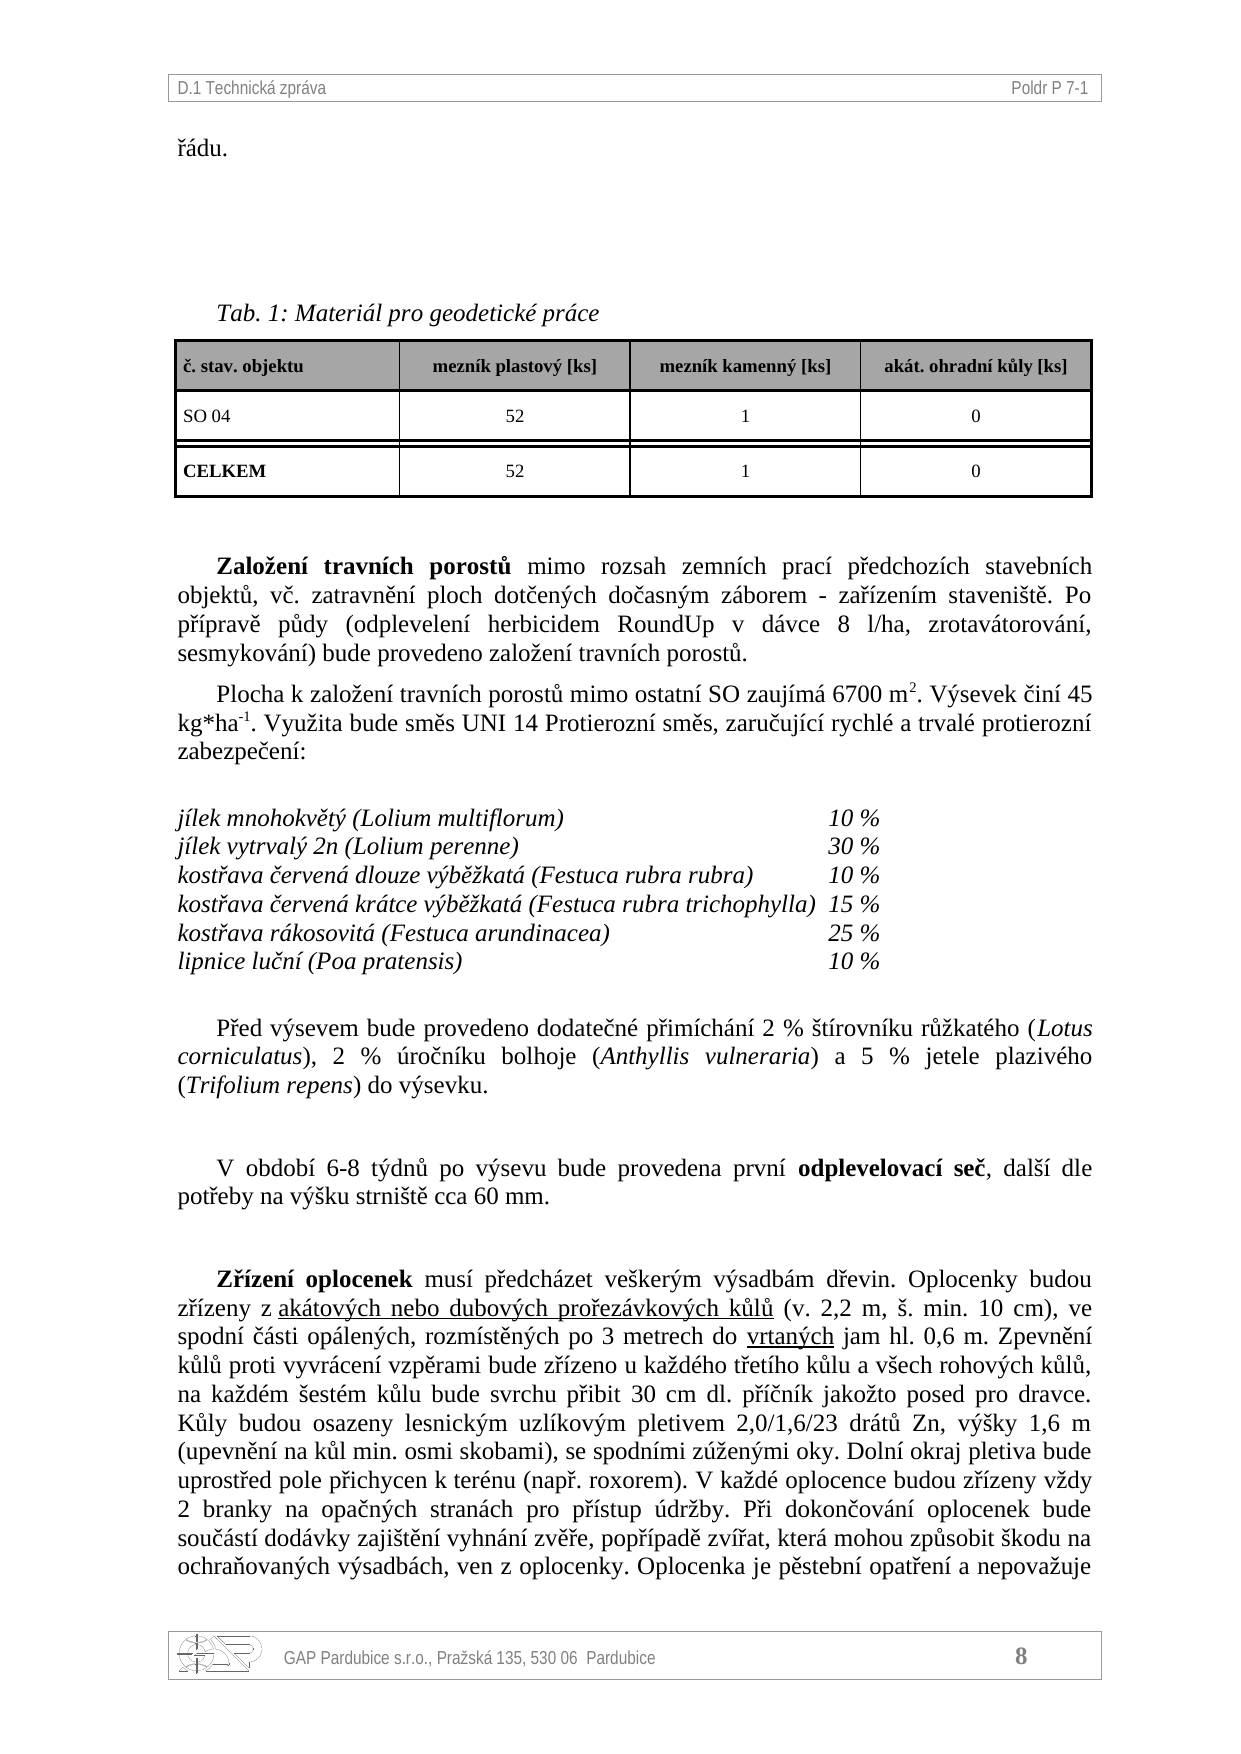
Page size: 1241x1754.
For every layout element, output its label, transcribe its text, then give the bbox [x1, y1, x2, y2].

table_cell 1 [631, 448, 860, 494]
table_cell 52 [400, 392, 629, 438]
table_header č. stav. objektu [177, 342, 399, 389]
table_header akát. ohradní kůly [ks] [861, 342, 1090, 389]
table_header mezník kamenný [ks] [631, 342, 860, 389]
text Před výsevem bude provedeno dodatečné přimíchání 2 % štírovníku růžkatého (Lotus corniculatus), 2 % úročníku bolhoje (Anthyllis vulneraria) a 5 % jetele plazivého (Trifolium repens) do výsevku. [177, 1013, 1092, 1099]
table_cell 0 [861, 448, 1090, 494]
text Tab. 1: Materiál pro geodetické práce [177, 298, 1092, 327]
text Plocha k založení travních porostů mimo ostatní SO zaujímá 6700 m2. Výsevek činí 45 kg*ha-1. Využita bude směs UNI 14 Protierozní směs, zaručující rychlé a trvalé protierozní zabezpečení: [177, 679, 1092, 765]
text Založení travních porostů mimo rozsah zemních prací předchozích stavebních objektů, vč. zatravnění ploch dotčených dočasným záborem - zařízením staveniště. Po přípravě půdy (odplevelení herbicidem RoundUp v dávce 8 l/ha, zrotavátorování, sesmykování) bude provedeno založení travních porostů. [177, 551, 1092, 666]
table_cell 52 [400, 448, 629, 494]
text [177, 133, 1092, 162]
table_header mezník plastový [ks] [400, 342, 629, 389]
table_cell SO 04 [177, 392, 399, 438]
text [177, 1264, 1092, 1580]
table_cell 1 [631, 392, 860, 438]
text V období 6-8 týdnů po výsevu bude provedena první odplevelovací seč, další dle potřeby na výšku strniště cca 60 mm. [177, 1153, 1092, 1210]
text jílek mnohokvětý (Lolium multiflorum) 10 % jílek vytrvalý 2n (Lolium perenne) 30 % kostřava červená dlouze výběžkatá (Festuca rubra rubra) 10 % kostřava červená krátce výběžkatá (Festuca rubra trichophylla) 15 % kostřava rákosovitá (Festuca arundinacea) 25 % lipnice luční (Poa pratensis) 10 % [177, 803, 1092, 975]
table_cell 0 [861, 392, 1090, 438]
table_cell CELKEM [177, 448, 399, 494]
